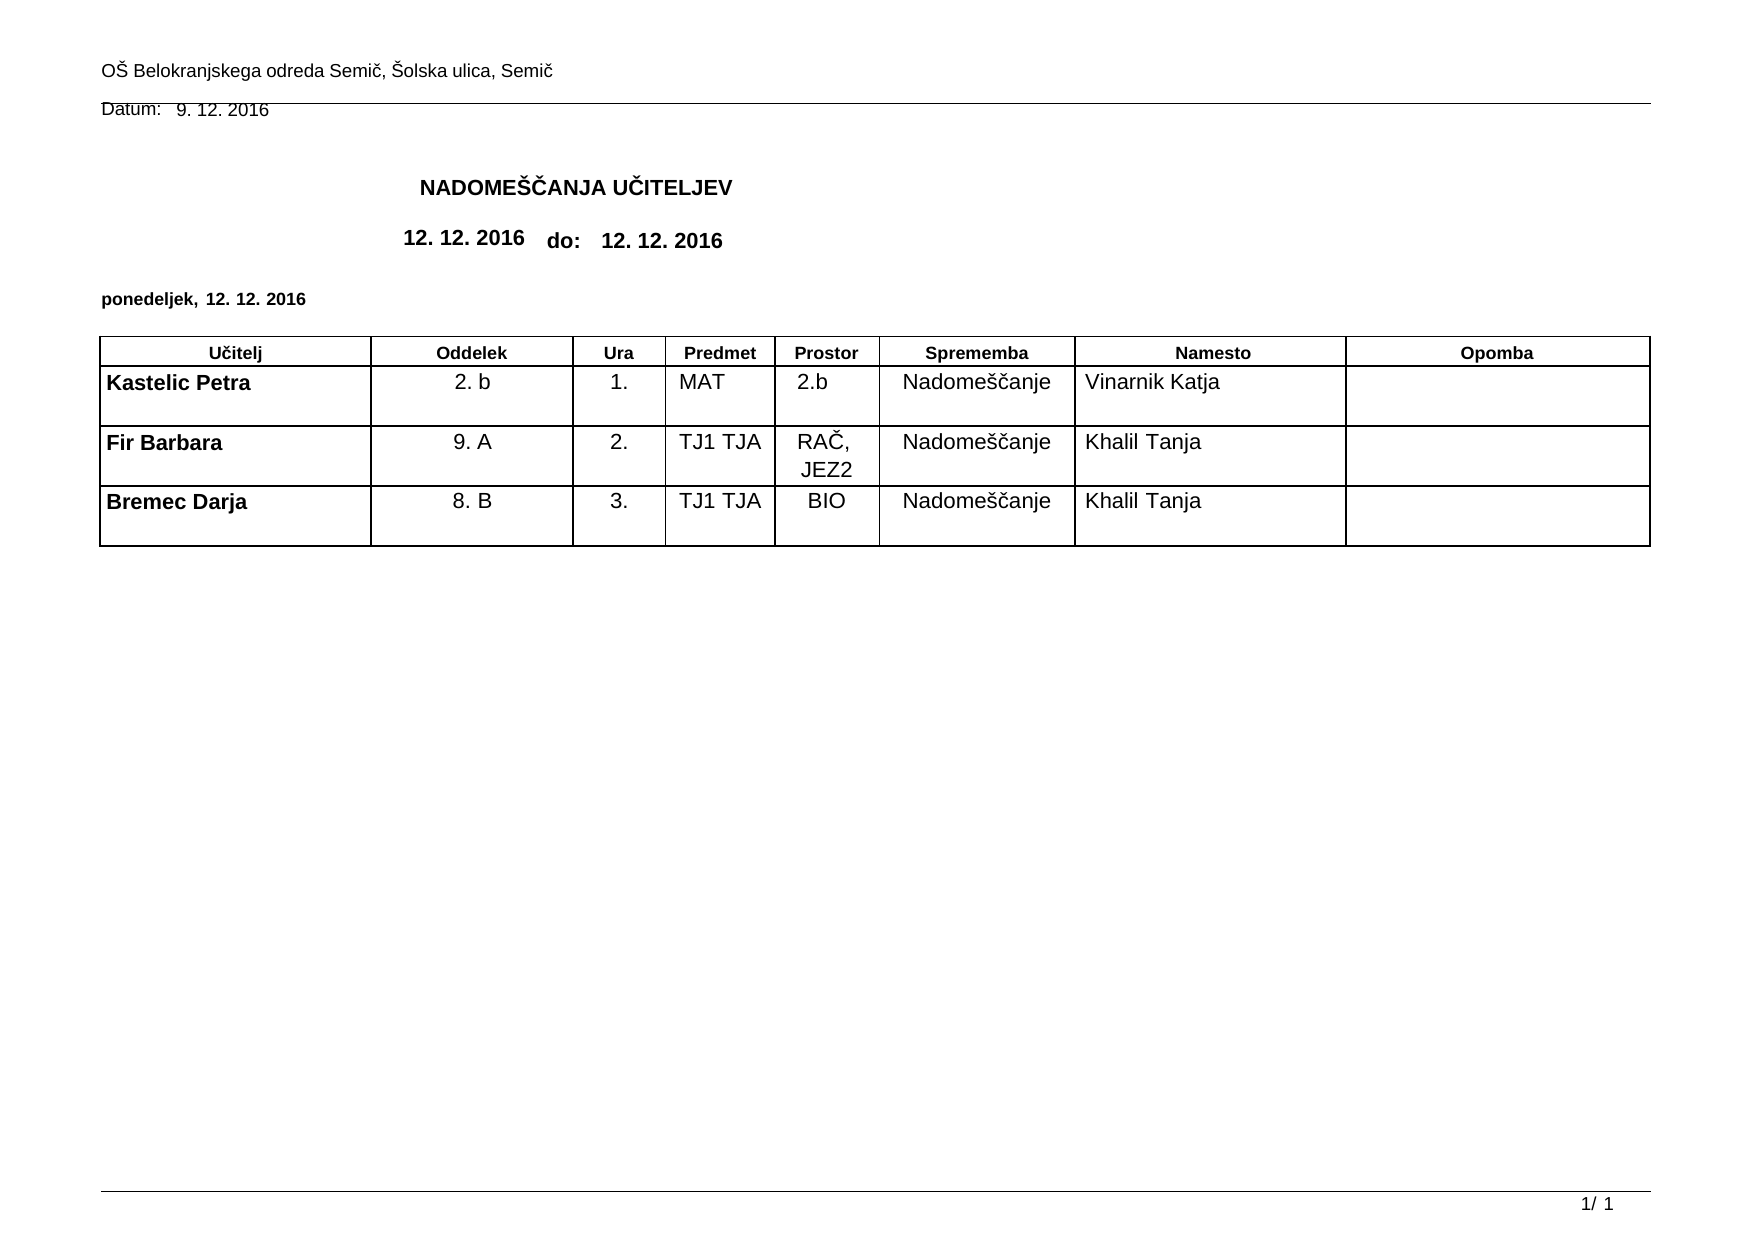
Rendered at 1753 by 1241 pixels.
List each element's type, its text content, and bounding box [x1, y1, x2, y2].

table_cell Nadomeščanje [880, 487, 1074, 545]
text OŠ Belokranjskega odreda Semič, Šolska ulica, Semič [101, 60, 1664, 81]
table_cell Fir Barbara [101, 427, 370, 485]
table_cell Bremec Darja [101, 487, 370, 545]
table_header Učitelj [101, 337, 370, 365]
table_cell 2. b [372, 367, 572, 425]
table_header Sprememba [880, 337, 1074, 365]
text do: [547, 228, 588, 253]
table_cell [1347, 427, 1649, 485]
text Datum: [101, 97, 168, 118]
table_cell TJ1 TJA [666, 487, 774, 545]
table_header Opomba [1347, 337, 1649, 365]
text 12. 12. 2016 [601, 228, 1664, 253]
table_cell TJ1 TJA [666, 427, 774, 485]
text NADOMEŠČANJA UČITELJEV [419, 174, 1664, 199]
table_cell 8. B [372, 487, 572, 545]
table_cell [1347, 367, 1649, 425]
table_cell 3. [574, 487, 665, 545]
table_cell Khalil Tanja [1076, 427, 1345, 485]
table_cell 2.b [776, 367, 879, 425]
table_cell 9. A [372, 427, 572, 485]
text 1/ 1 [89, 1192, 1613, 1214]
text 12. 12. 2016 [89, 224, 525, 249]
table_cell BIO [776, 487, 879, 545]
table_cell Nadomeščanje [880, 427, 1074, 485]
table_cell Khalil Tanja [1076, 487, 1345, 545]
table_header Oddelek [372, 337, 572, 365]
table_header Ura [574, 337, 665, 365]
table_cell RAČ, JEZ2 [776, 427, 879, 485]
table_header Namesto [1076, 337, 1345, 365]
table_header Predmet [666, 337, 774, 365]
text 9. 12. 2016 [176, 98, 1664, 119]
text ponedeljek, 12. 12. 2016 [101, 288, 1664, 308]
table_cell 2. [574, 427, 665, 485]
table_cell [1347, 487, 1649, 545]
table_cell Kastelic Petra [101, 367, 370, 425]
table_cell 1. [574, 367, 665, 425]
table_cell Vinarnik Katja [1076, 367, 1345, 425]
table_header Prostor [776, 337, 879, 365]
table_cell MAT [666, 367, 774, 425]
table_cell Nadomeščanje [880, 367, 1074, 425]
